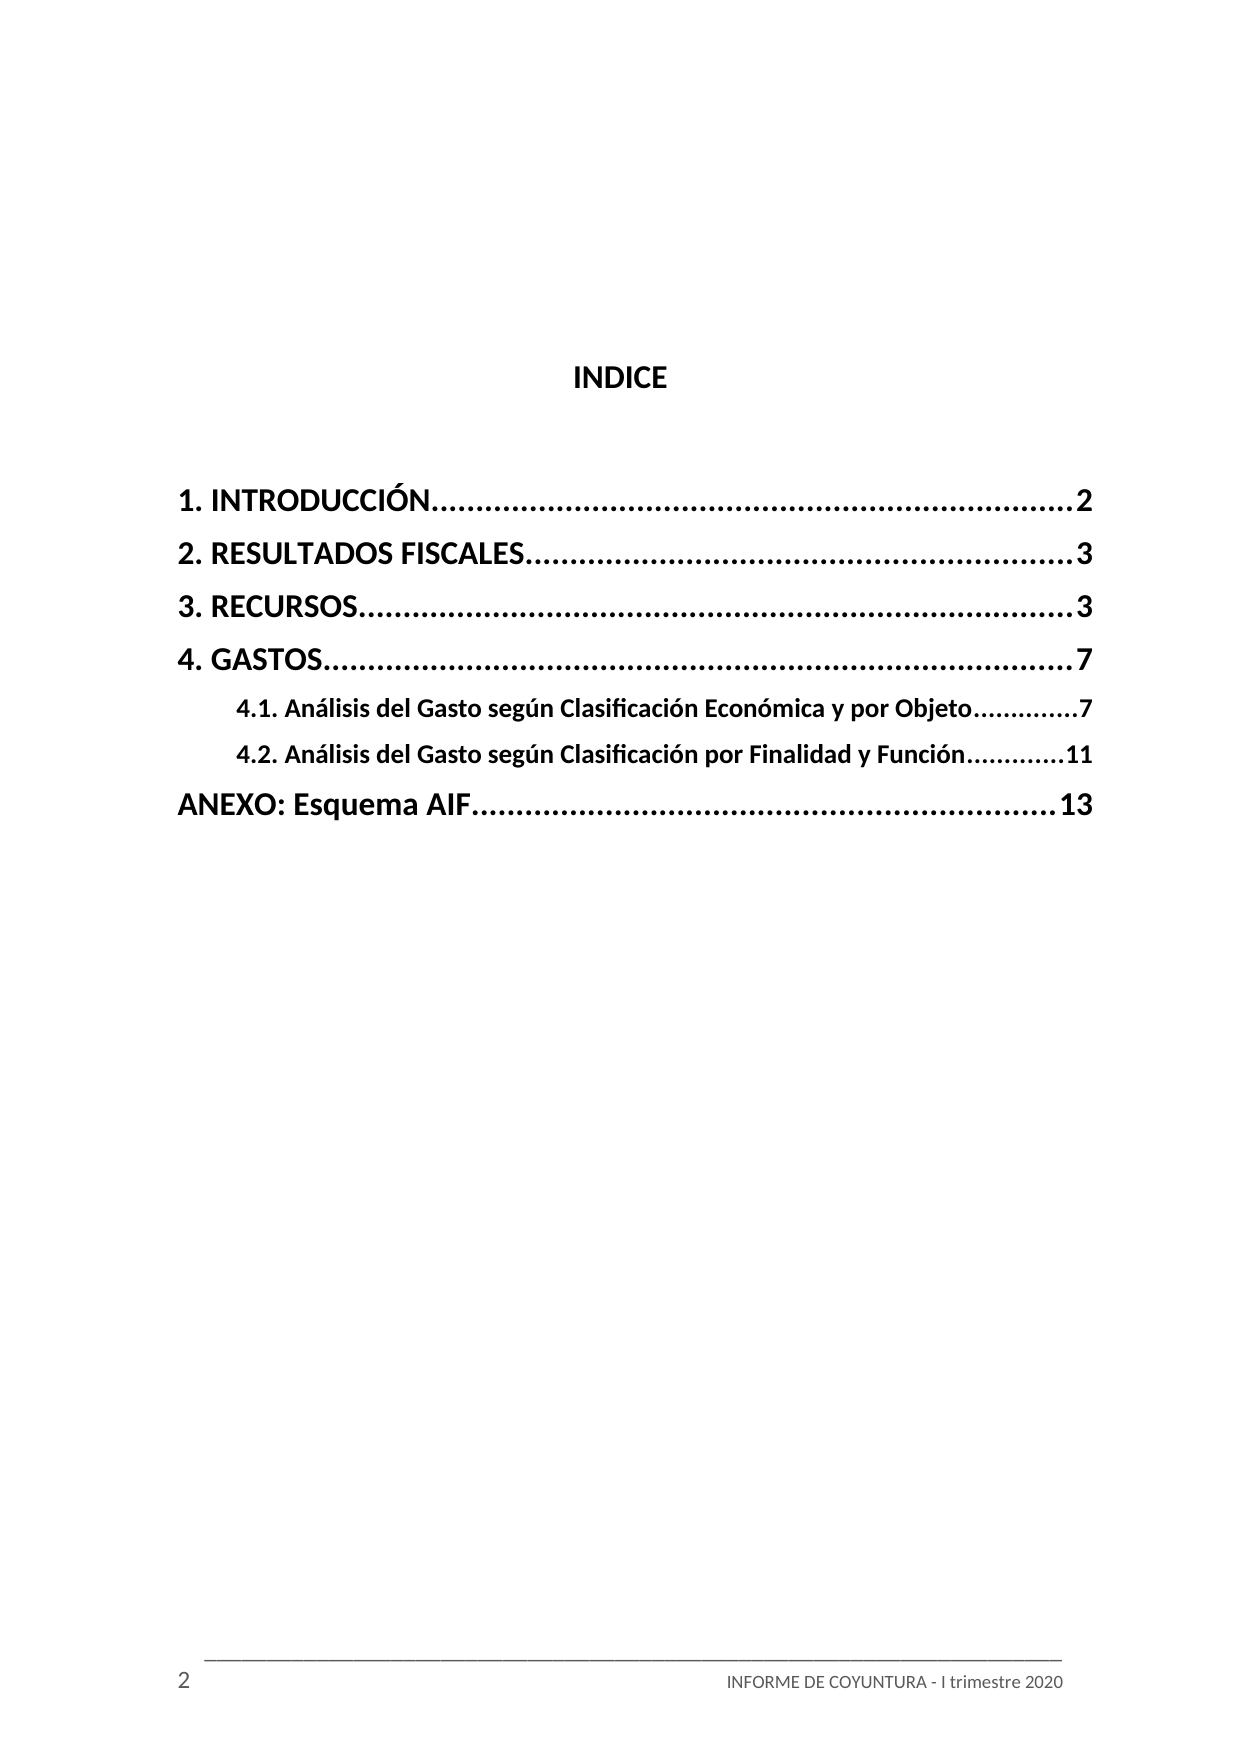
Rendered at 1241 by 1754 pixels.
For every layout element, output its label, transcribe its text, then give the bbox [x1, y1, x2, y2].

text ANEXO: Esquema AIF 13 [177, 783, 1063, 823]
text 1. INTRODUCCIÓN 2 [177, 479, 1063, 519]
text INDICE [177, 356, 1063, 397]
text 4.2. Análisis del Gasto según Clasificación por Finalidad y Función 11 [236, 737, 1063, 770]
text 3. RECURSOS 3 [177, 585, 1063, 626]
text 4.1. Análisis del Gasto según Clasificación Económica y por Objeto 7 [236, 692, 1063, 725]
text 4. GASTOS 7 [177, 638, 1063, 679]
text 2. RESULTADOS FISCALES 3 [177, 532, 1063, 573]
